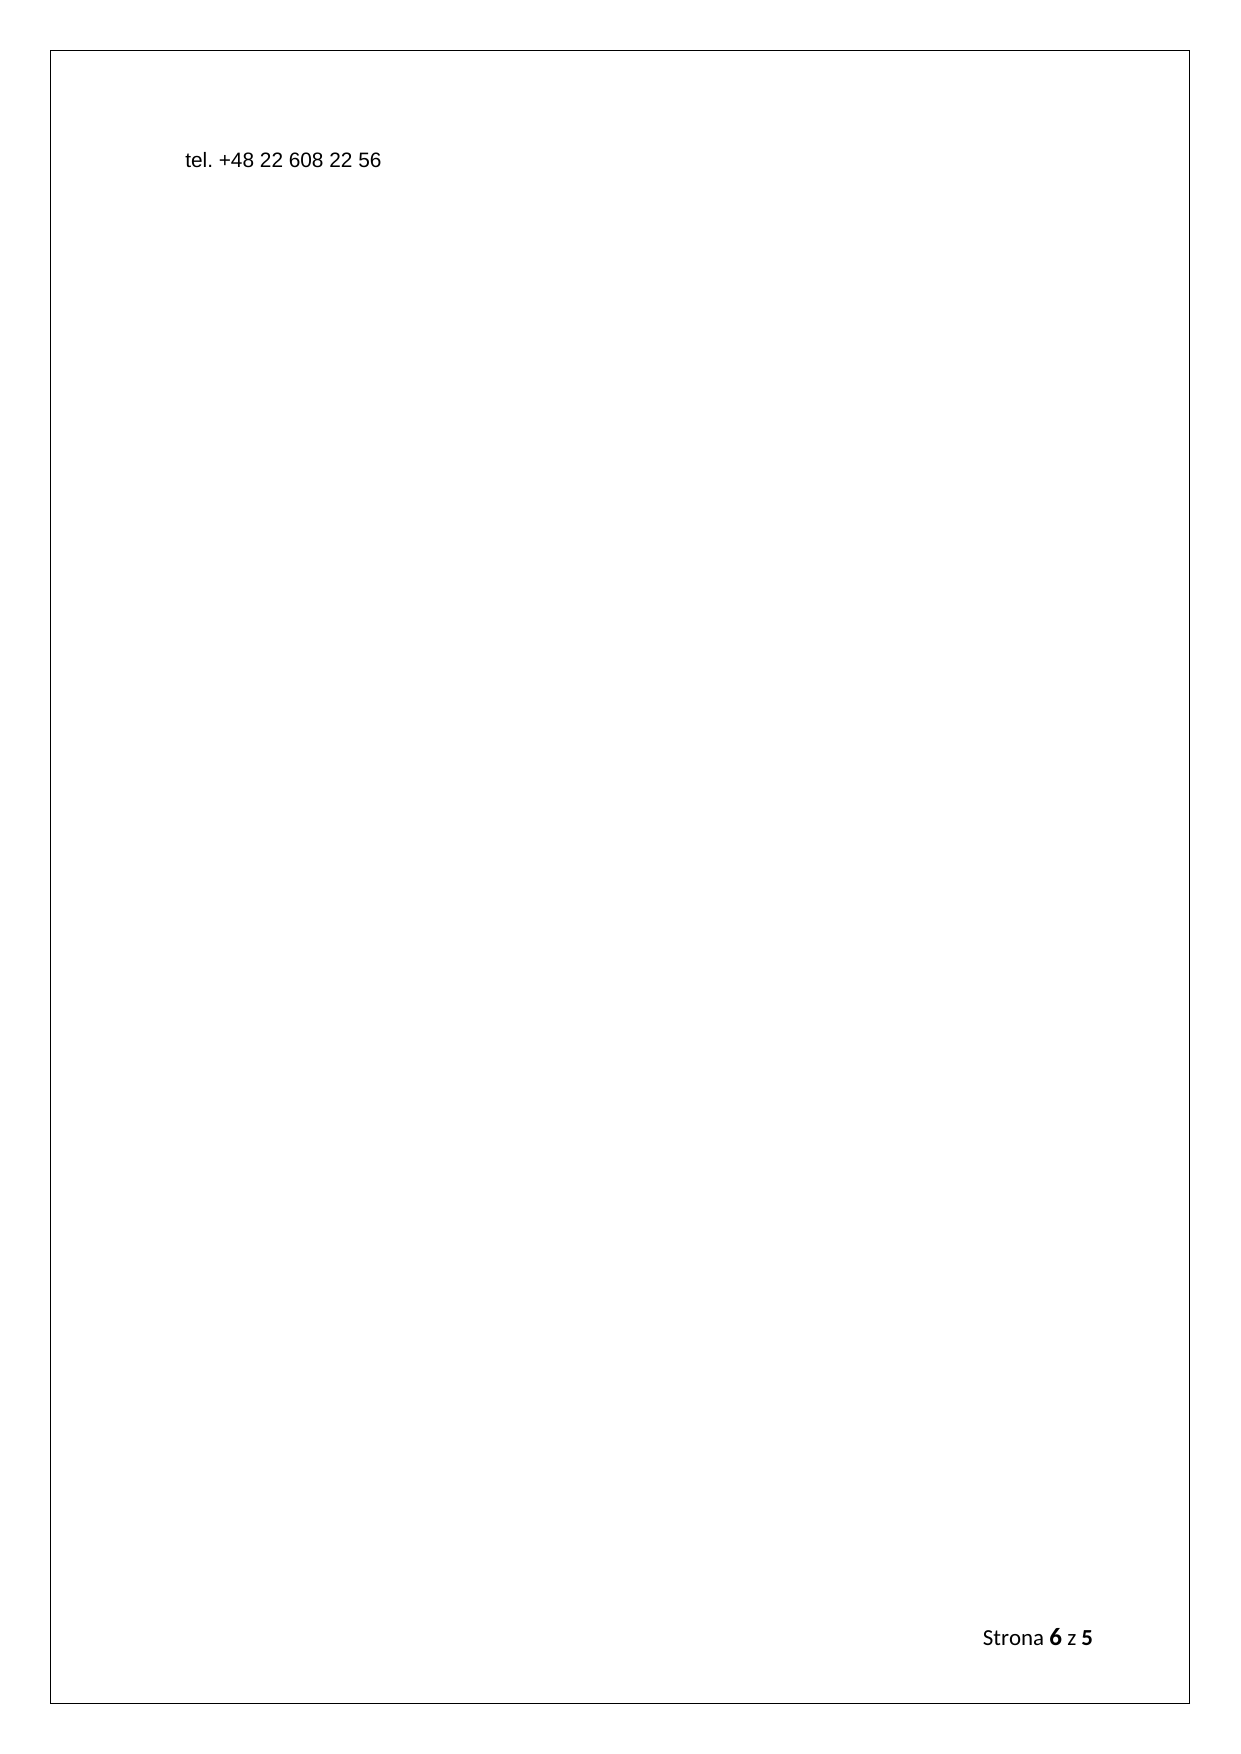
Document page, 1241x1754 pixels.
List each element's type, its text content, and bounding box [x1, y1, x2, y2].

list tel. +48 22 608 22 56 [185, 147, 1093, 171]
